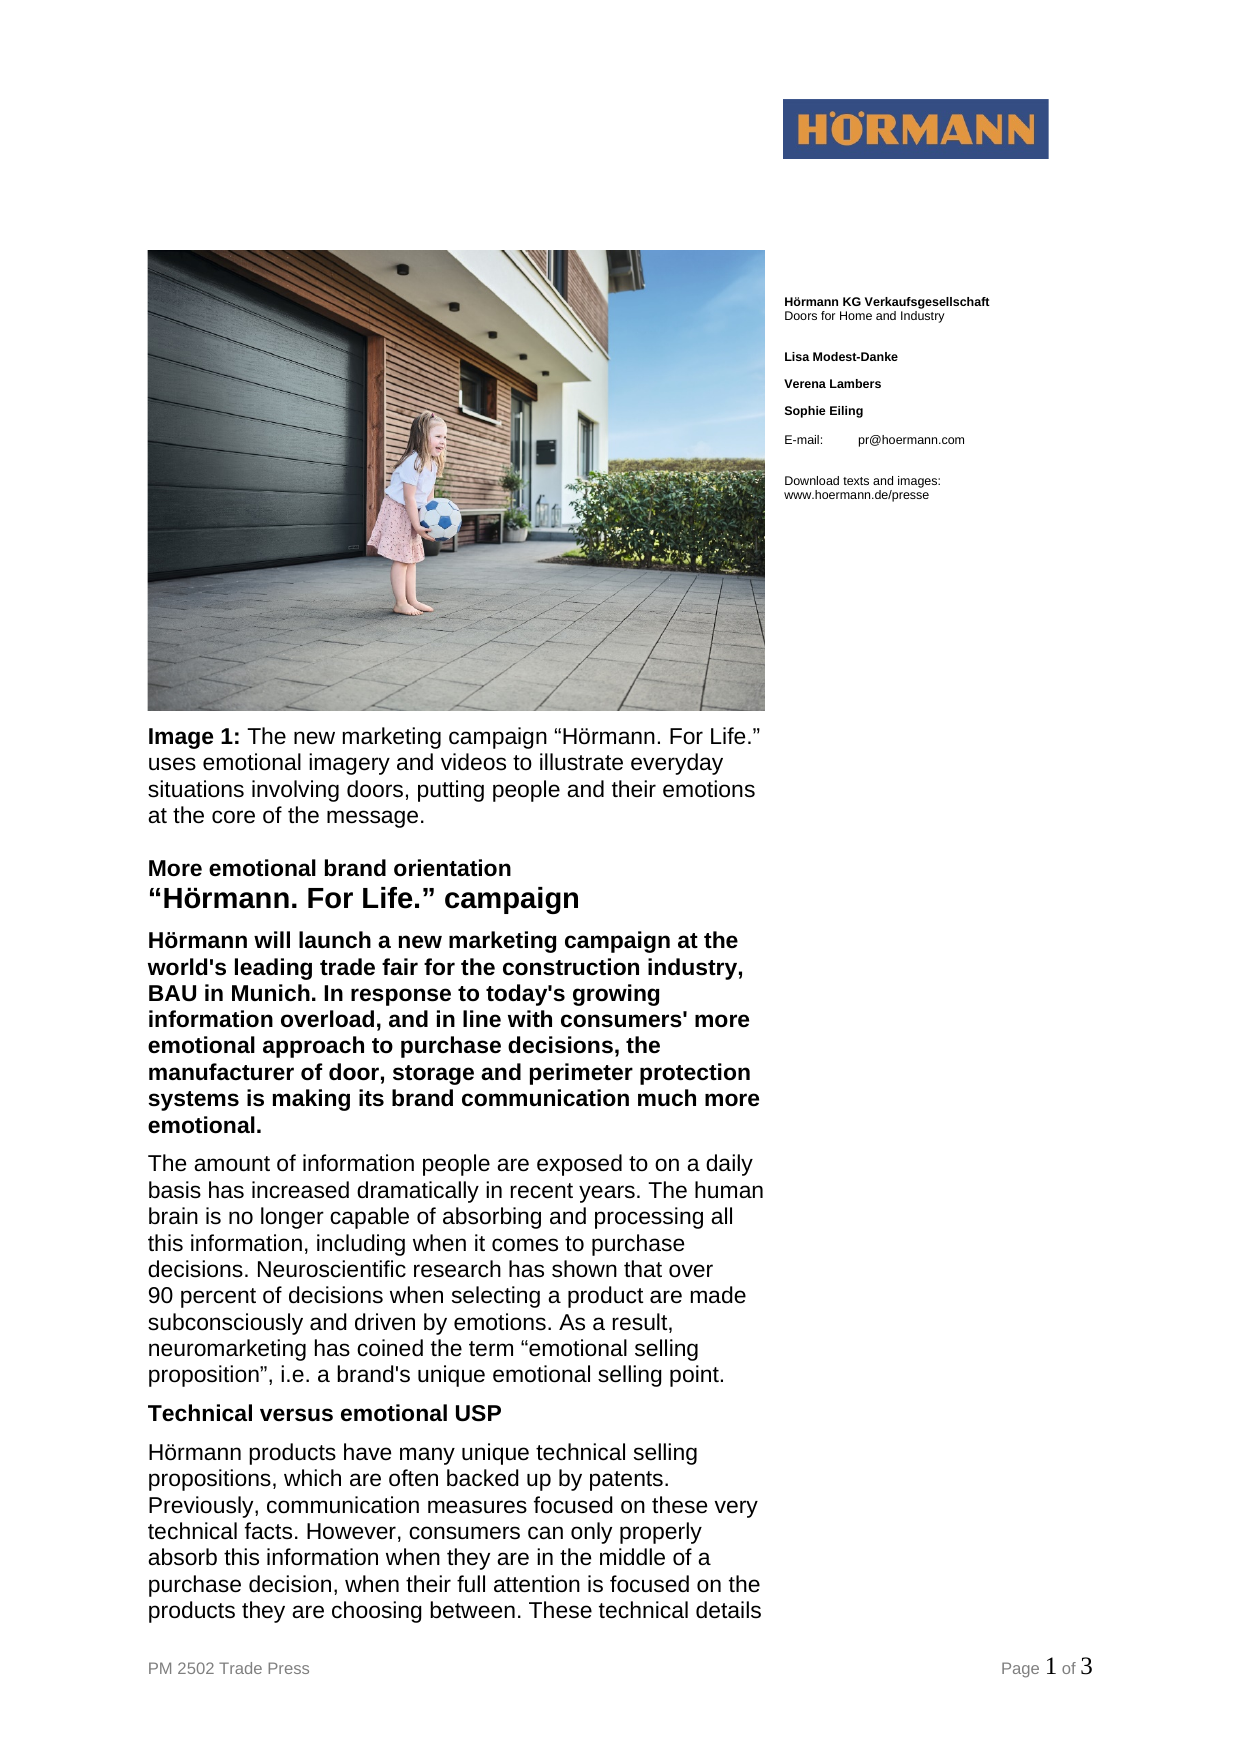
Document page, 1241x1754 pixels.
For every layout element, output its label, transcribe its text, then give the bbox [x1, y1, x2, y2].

text More emotional brand orientation [148, 855, 766, 881]
text Technical versus emotional USP [148, 1400, 768, 1426]
picture [147, 250, 765, 711]
text Image 1: The new marketing campaign “Hörmann. For Life.” uses emotional imagery and videos to illustrate everyday situations involving doors, putting people and their emotions at the core of the message. [148, 723, 766, 828]
text “Hörmann. For Life.” campaign [148, 881, 766, 914]
text Hörmann will launch a new marketing campaign at the world's leading trade fair for the construction industry, BAU in Munich. In response to today's growing information overload, and in line with consumers' more emotional approach to purchase decisions, the manufacturer of door, storage and perimeter protection systems is making its brand communication much more emotional. [148, 927, 766, 1138]
picture [783, 99, 1049, 159]
text The amount of information people are exposed to on a daily basis has increased dramatically in recent years. The human brain is no longer capable of absorbing and processing all this information, including when it comes to purchase decisions. Neuroscientific research has shown that over 90 percent of decisions when selecting a product are made subconsciously and driven by emotions. As a result, neuromarketing has coined the term “emotional selling proposition”, i.e. a brand's unique emotional selling point. [148, 1150, 768, 1388]
